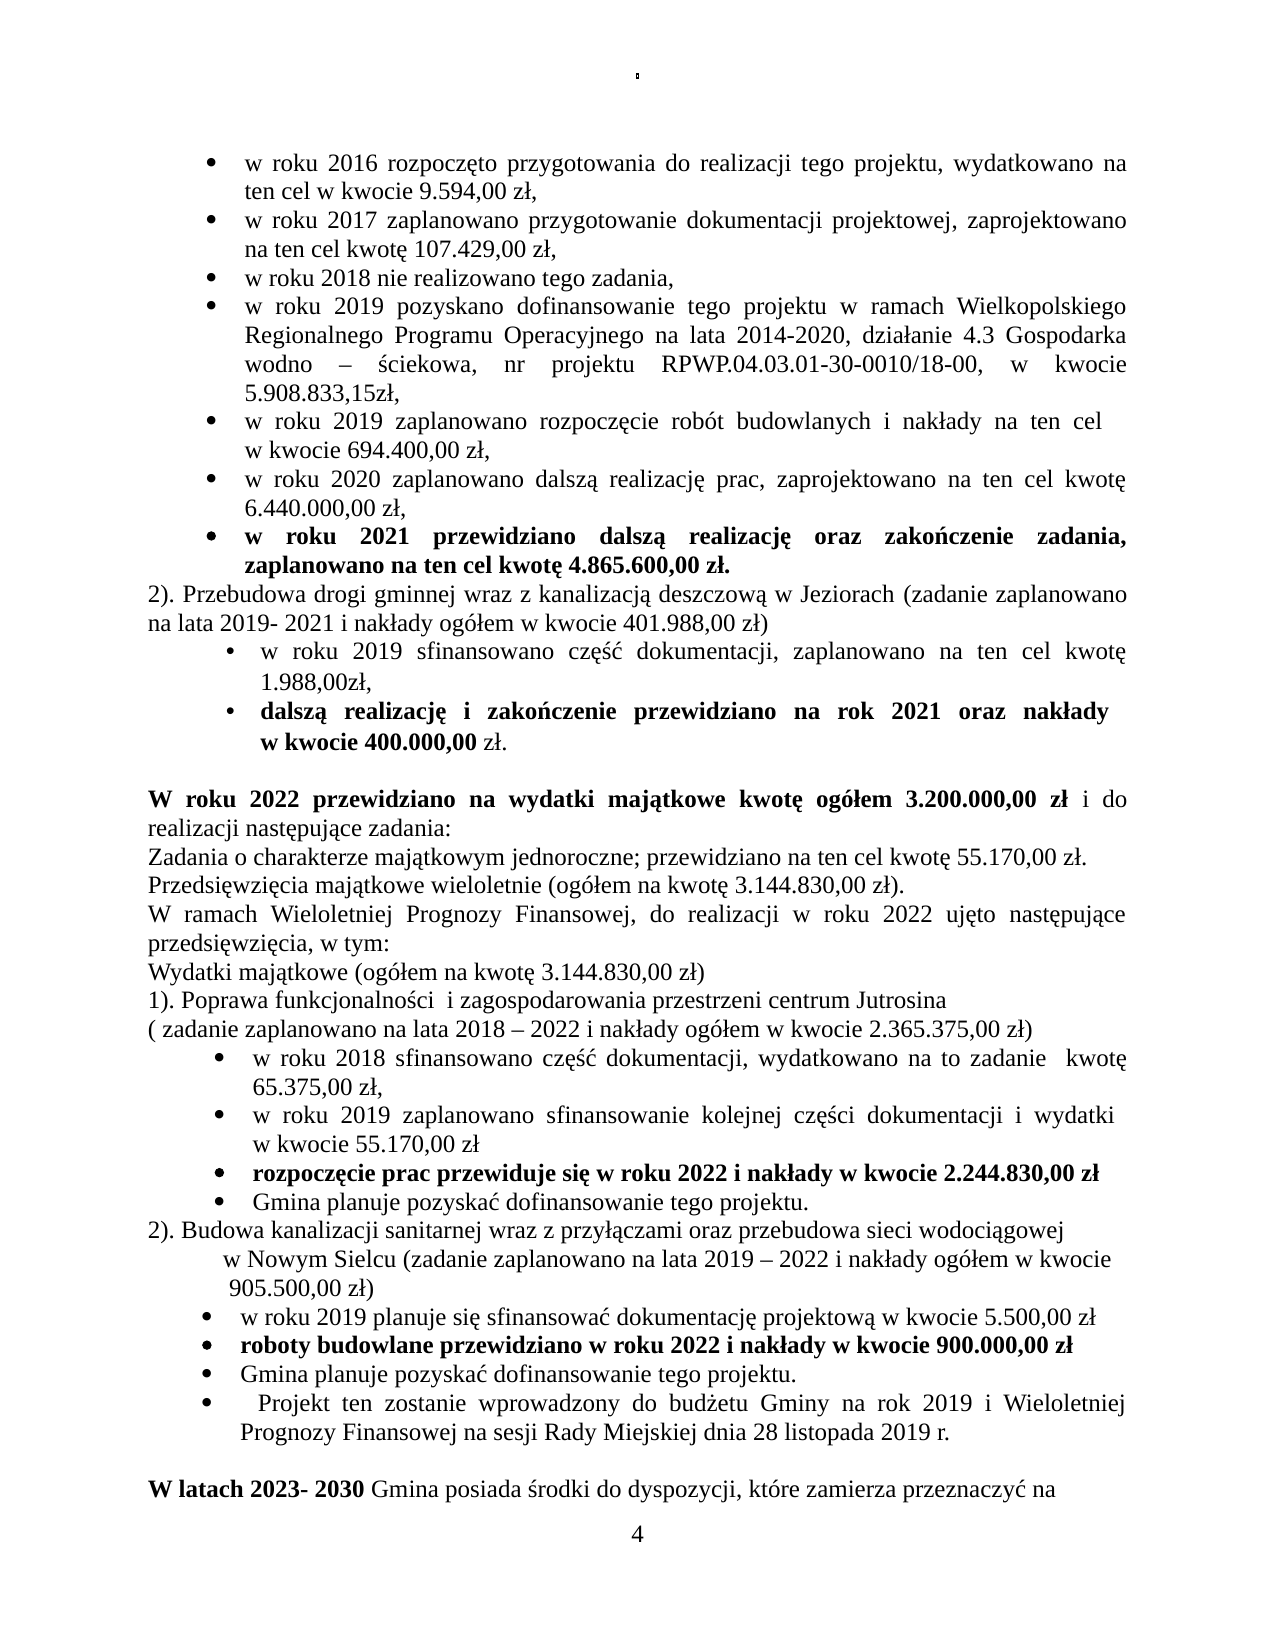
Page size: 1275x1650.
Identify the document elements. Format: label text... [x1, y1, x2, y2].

list w roku 2018 sfinansowano część dokumentacji, wydatkowano na to zadanie kwotę 65.375,00 zł, [215, 1043, 1127, 1101]
list dalszą realizację i zakończenie przewidziano na rok 2021 oraz nakłady w kwocie 400.000,00 zł. [223, 696, 1127, 756]
text Przedsięwzięcia majątkowe wieloletnie (ogółem na kwotę 3.144.830,00 zł). [148, 871, 1127, 899]
text 2). Budowa kanalizacji sanitarnej wraz z przyłączami oraz przebudowa sieci wodociągowej [148, 1216, 1127, 1244]
text Wydatki majątkowe (ogółem na kwotę 3.144.830,00 zł) [148, 957, 1127, 986]
list w roku 2019 sfinansowano część dokumentacji, zaplanowano na ten cel kwotę 1.988,00zł, [223, 636, 1127, 696]
list w roku 2019 zaplanowano rozpoczęcie robót budowlanych i nakłady na ten cel w kwocie 694.400,00 zł, [207, 406, 1127, 464]
text W latach 2023- 2030 Gmina posiada środki do dyspozycji, które zamierza przeznaczyć na [148, 1474, 1127, 1503]
text 2). Przebudowa drogi gminnej wraz z kanalizacją deszczową w Jeziorach (zadanie zaplanowano na lata 2019- 2021 i nakłady ogółem w kwocie 401.988,00 zł) [148, 579, 1127, 636]
list w roku 2020 zaplanowano dalszą realizację prac, zaprojektowano na ten cel kwotę 6.440.000,00 zł, [207, 464, 1127, 521]
list w roku 2017 zaplanowano przygotowanie dokumentacji projektowej, zaprojektowano na ten cel kwotę 107.429,00 zł, [207, 205, 1127, 263]
text 1). Poprawa funkcjonalności i zagospodarowania przestrzeni centrum Jutrosina [148, 986, 1127, 1014]
text W ramach Wieloletniej Prognozy Finansowej, do realizacji w roku 2022 ujęto następujące przedsięwzięcia, w tym: [148, 899, 1127, 957]
list w roku 2019 zaplanowano sfinansowanie kolejnej części dokumentacji i wydatki w kwocie 55.170,00 zł [215, 1101, 1127, 1158]
list Projekt ten zostanie wprowadzony do budżetu Gminy na rok 2019 i Wieloletniej Prognozy Finansowej na sesji Rady Miejskiej dnia 28 listopada 2019 r. [202, 1388, 1127, 1446]
list roboty budowlane przewidziano w roku 2022 i nakłady w kwocie 900.000,00 zł [202, 1331, 1127, 1359]
text W roku 2022 przewidziano na wydatki majątkowe kwotę ogółem 3.200.000,00 zł i do realizacji następujące zadania: [148, 784, 1127, 842]
text 905.500,00 zł) [148, 1273, 1127, 1302]
list Gmina planuje pozyskać dofinansowanie tego projektu. [202, 1359, 1127, 1388]
list Gmina planuje pozyskać dofinansowanie tego projektu. [215, 1187, 1127, 1216]
text w Nowym Sielcu (zadanie zaplanowano na lata 2019 – 2022 i nakłady ogółem w kwocie [148, 1244, 1127, 1273]
list w roku 2016 rozpoczęto przygotowania do realizacji tego projektu, wydatkowano na ten cel w kwocie 9.594,00 zł, [207, 148, 1127, 205]
text ( zadanie zaplanowano na lata 2018 – 2022 i nakłady ogółem w kwocie 2.365.375,00 zł) [148, 1014, 1127, 1043]
list w roku 2018 nie realizowano tego zadania, [207, 263, 1127, 291]
text Zadania o charakterze majątkowym jednoroczne; przewidziano na ten cel kwotę 55.170,00 zł. [148, 842, 1127, 871]
list w roku 2021 przewidziano dalszą realizację oraz zakończenie zadania, zaplanowano na ten cel kwotę 4.865.600,00 zł. [207, 521, 1127, 579]
list rozpoczęcie prac przewiduje się w roku 2022 i nakłady w kwocie 2.244.830,00 zł [215, 1158, 1127, 1187]
list w roku 2019 planuje się sfinansować dokumentację projektową w kwocie 5.500,00 zł [202, 1302, 1127, 1331]
list w roku 2019 pozyskano dofinansowanie tego projektu w ramach Wielkopolskiego Regionalnego Programu Operacyjnego na lata 2014-2020, działanie 4.3 Gospodarka wodno – ściekowa, nr projektu RPWP.04.03.01-30-0010/18-00, w kwocie 5.908.833,15zł, [207, 291, 1127, 406]
